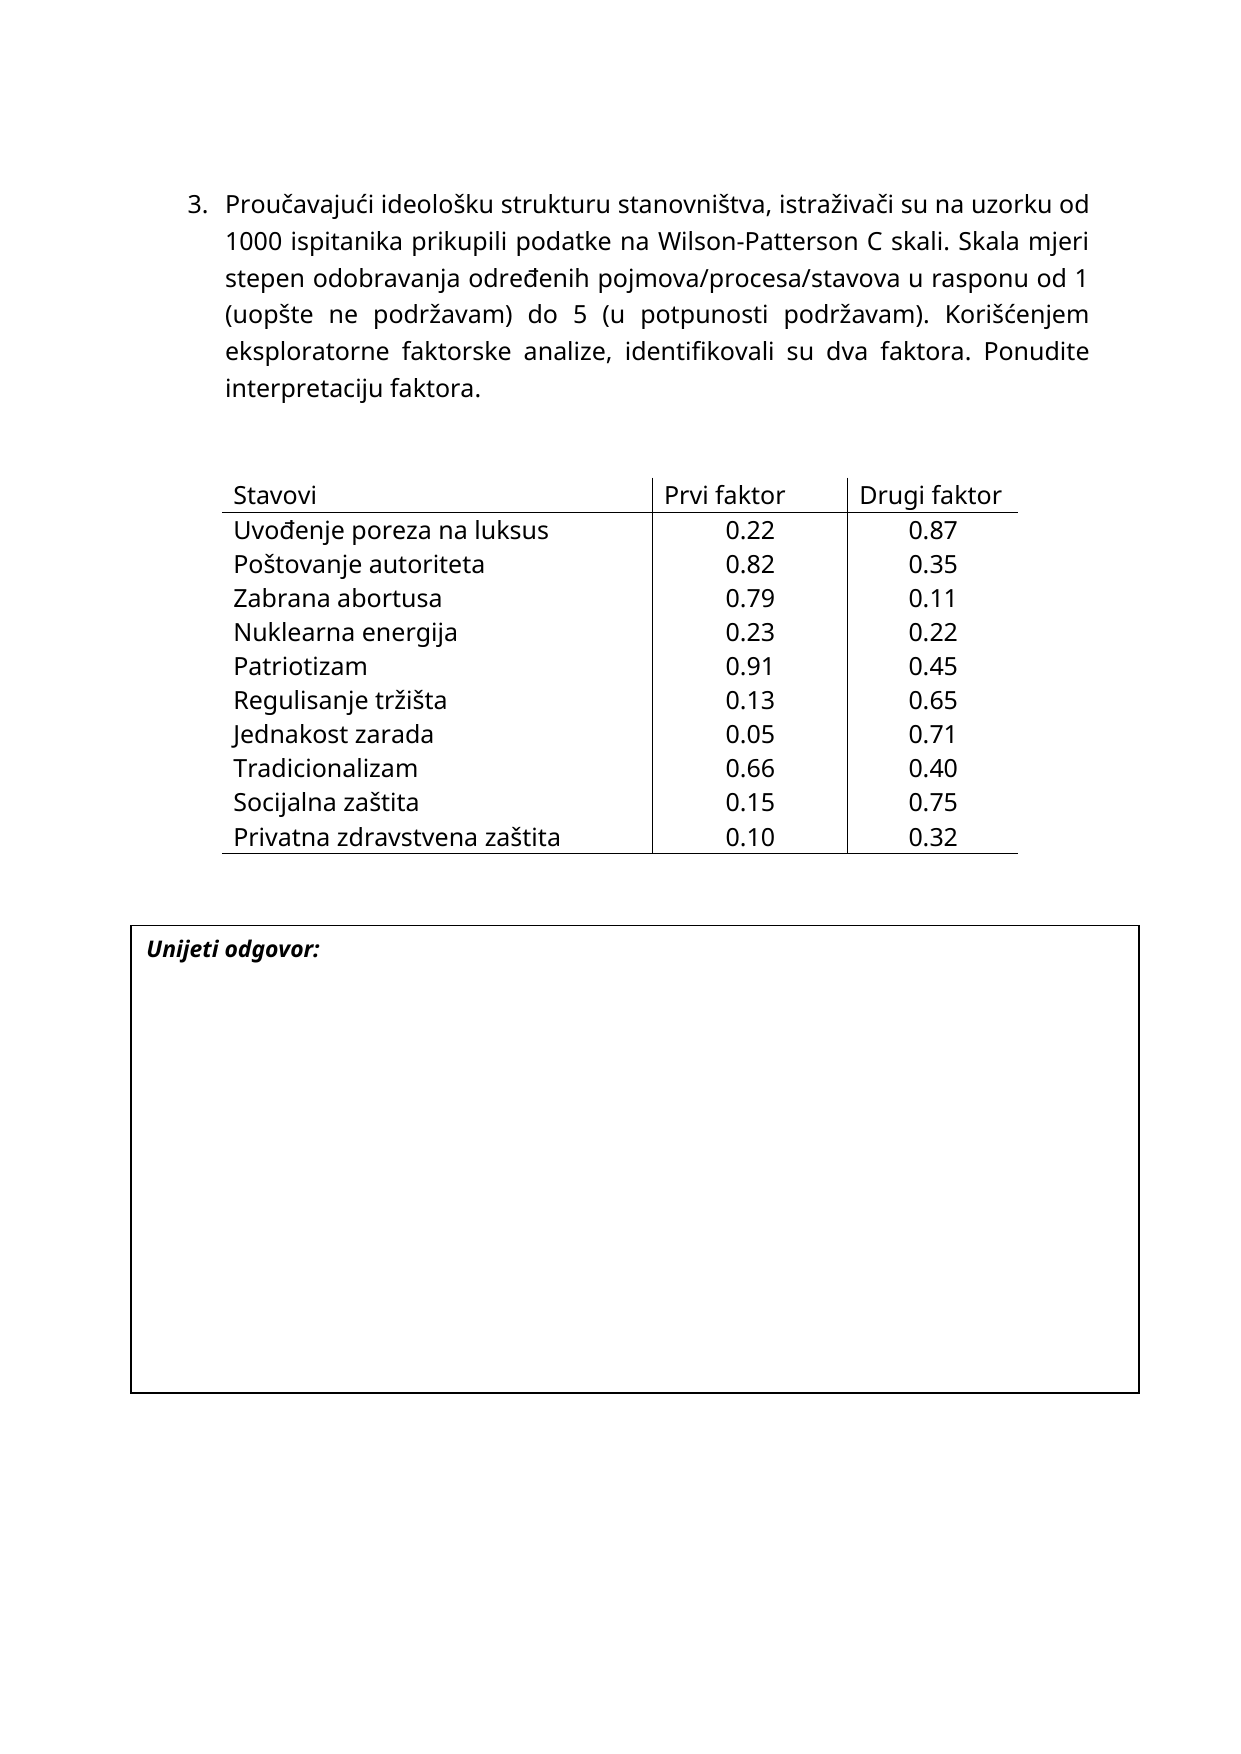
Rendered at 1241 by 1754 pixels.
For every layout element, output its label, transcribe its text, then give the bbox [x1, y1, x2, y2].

table_cell Privatna zdravstvena zaštita [222, 819, 652, 853]
table_cell 0.79 [653, 581, 847, 615]
table_header Drugi faktor [848, 478, 1018, 512]
table_cell 0.66 [653, 751, 847, 785]
table_header Prvi faktor [653, 478, 847, 512]
table_cell 0.11 [848, 581, 1018, 615]
table_cell 0.71 [848, 717, 1018, 751]
table_cell 0.10 [653, 819, 847, 853]
table_cell 0.15 [653, 785, 847, 819]
table_cell 0.75 [848, 785, 1018, 819]
table_cell 0.40 [848, 751, 1018, 785]
table_cell Jednakost zarada [222, 717, 652, 751]
table_cell Uvođenje poreza na luksus [222, 513, 652, 547]
table_cell Regulisanje tržišta [222, 683, 652, 717]
table_cell 0.32 [848, 819, 1018, 853]
table_cell Socijalna zaštita [222, 785, 652, 819]
table_cell 0.22 [653, 513, 847, 547]
table_cell 0.45 [848, 649, 1018, 683]
table_cell Poštovanje autoriteta [222, 547, 652, 581]
table_cell 0.05 [653, 717, 847, 751]
table_cell 0.22 [848, 615, 1018, 649]
table_cell Zabrana abortusa [222, 581, 652, 615]
table_cell Nuklearna energija [222, 615, 652, 649]
table_cell 0.35 [848, 547, 1018, 581]
table_cell 0.65 [848, 683, 1018, 717]
table_cell Tradicionalizam [222, 751, 652, 785]
list Proučavajući ideološku strukturu stanovništva, istraživači su na uzorku od 1000 ispitanika prikupili podatke na Wilson-Patterson C skali. Skala mjeri stepen odobravanja određenih pojmova/procesa/stavova u rasponu od 1 (uopšte ne podržavam) do 5 (u potpunosti podržavam). Korišćenjem eksploratorne faktorske analize, identifikovali su dva faktora. Ponudite interpretaciju faktora. [187, 187, 1090, 405]
table_cell 0.87 [848, 513, 1018, 547]
table_header Stavovi [222, 478, 652, 512]
table_cell 0.82 [653, 547, 847, 581]
table_cell 0.91 [653, 649, 847, 683]
table_cell 0.23 [653, 615, 847, 649]
table_cell 0.13 [653, 683, 847, 717]
table_cell Patriotizam [222, 649, 652, 683]
